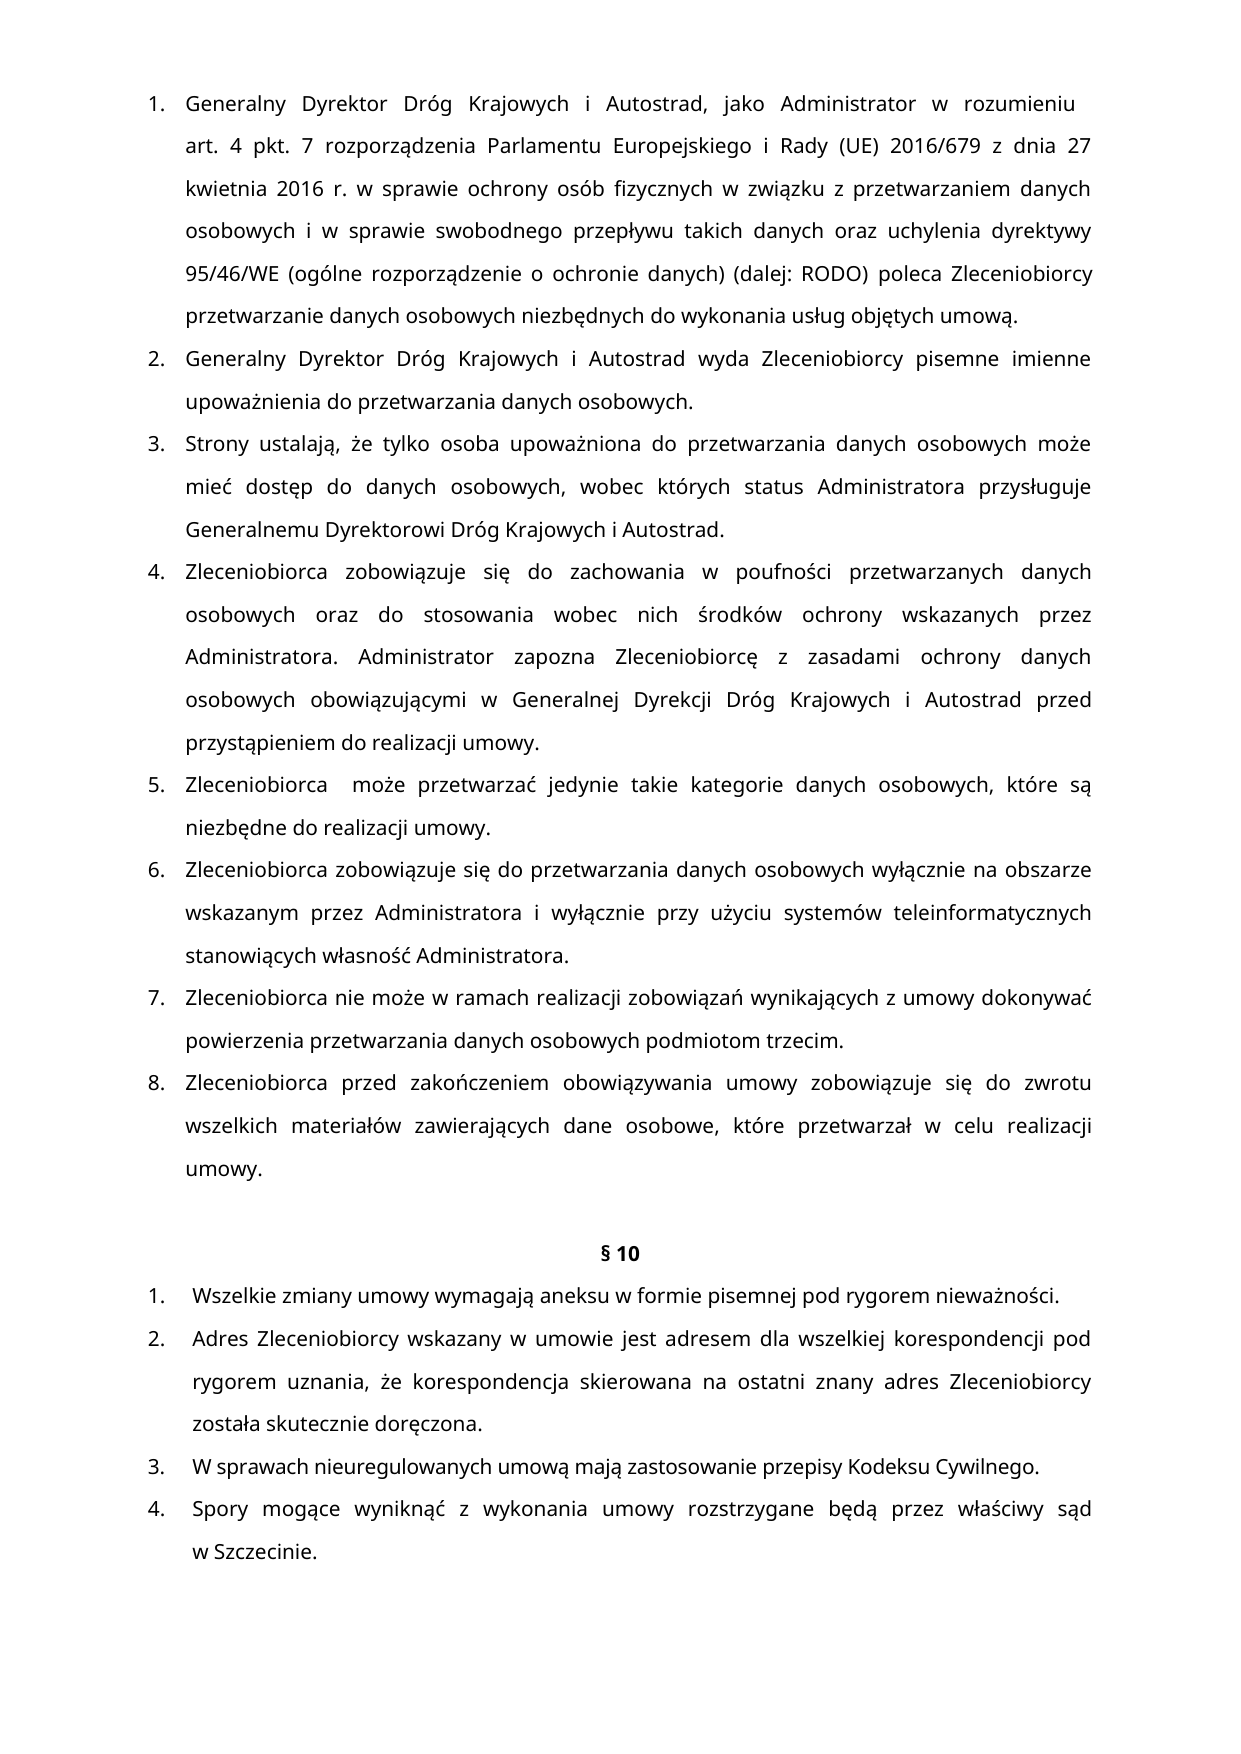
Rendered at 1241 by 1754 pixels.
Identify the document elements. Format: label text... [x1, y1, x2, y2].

list Adres Zleceniobiorcy wskazany w umowie jest adresem dla wszelkiej korespondencji pod rygorem uznania, że korespondencja skierowana na ostatni znany adres Zleceniobiorcy została skutecznie doręczona. [148, 1324, 1093, 1438]
list Spory mogące wyniknąć z wykonania umowy rozstrzygane będą przez właściwy sąd w Szczecinie. [148, 1494, 1093, 1566]
list Zleceniobiorca nie może w ramach realizacji zobowiązań wynikających z umowy dokonywać powierzenia przetwarzania danych osobowych podmiotom trzecim. [148, 983, 1093, 1054]
list Wszelkie zmiany umowy wymagają aneksu w formie pisemnej pod rygorem nieważności. [148, 1282, 1093, 1310]
list Generalny Dyrektor Dróg Krajowych i Autostrad wyda Zleceniobiorcy pisemne imienne upoważnienia do przetwarzania danych osobowych. [148, 344, 1093, 415]
list W sprawach nieuregulowanych umową mają zastosowanie przepisy Kodeksu Cywilnego. [148, 1452, 1093, 1480]
list Generalny Dyrektor Dróg Krajowych i Autostrad, jako Administrator w rozumieniu art. 4 pkt. 7 rozporządzenia Parlamentu Europejskiego i Rady (UE) 2016/679 z dnia 27 kwietnia 2016 r. w sprawie ochrony osób fizycznych w związku z przetwarzaniem danych osobowych i w sprawie swobodnego przepływu takich danych oraz uchylenia dyrektywy 95/46/WE (ogólne rozporządzenie o ochronie danych) (dalej: RODO) poleca Zleceniobiorcy przetwarzanie danych osobowych niezbędnych do wykonania usług objętych umową. [148, 89, 1093, 330]
list Zleceniobiorca może przetwarzać jedynie takie kategorie danych osobowych, które są niezbędne do realizacji umowy. [148, 770, 1093, 841]
list Zleceniobiorca zobowiązuje się do przetwarzania danych osobowych wyłącznie na obszarze wskazanym przez Administratora i wyłącznie przy użyciu systemów teleinformatycznych stanowiących własność Administratora. [148, 856, 1093, 969]
list Zleceniobiorca przed zakończeniem obowiązywania umowy zobowiązuje się do zwrotu wszelkich materiałów zawierających dane osobowe, które przetwarzał w celu realizacji umowy. [148, 1068, 1093, 1182]
text § 10 [148, 1239, 1093, 1267]
list Strony ustalają, że tylko osoba upoważniona do przetwarzania danych osobowych może mieć dostęp do danych osobowych, wobec których status Administratora przysługuje Generalnemu Dyrektorowi Dróg Krajowych i Autostrad. [148, 429, 1093, 543]
list Zleceniobiorca zobowiązuje się do zachowania w poufności przetwarzanych danych osobowych oraz do stosowania wobec nich środków ochrony wskazanych przez Administratora. Administrator zapozna Zleceniobiorcę z zasadami ochrony danych osobowych obowiązującymi w Generalnej Dyrekcji Dróg Krajowych i Autostrad przed przystąpieniem do realizacji umowy. [148, 557, 1093, 756]
